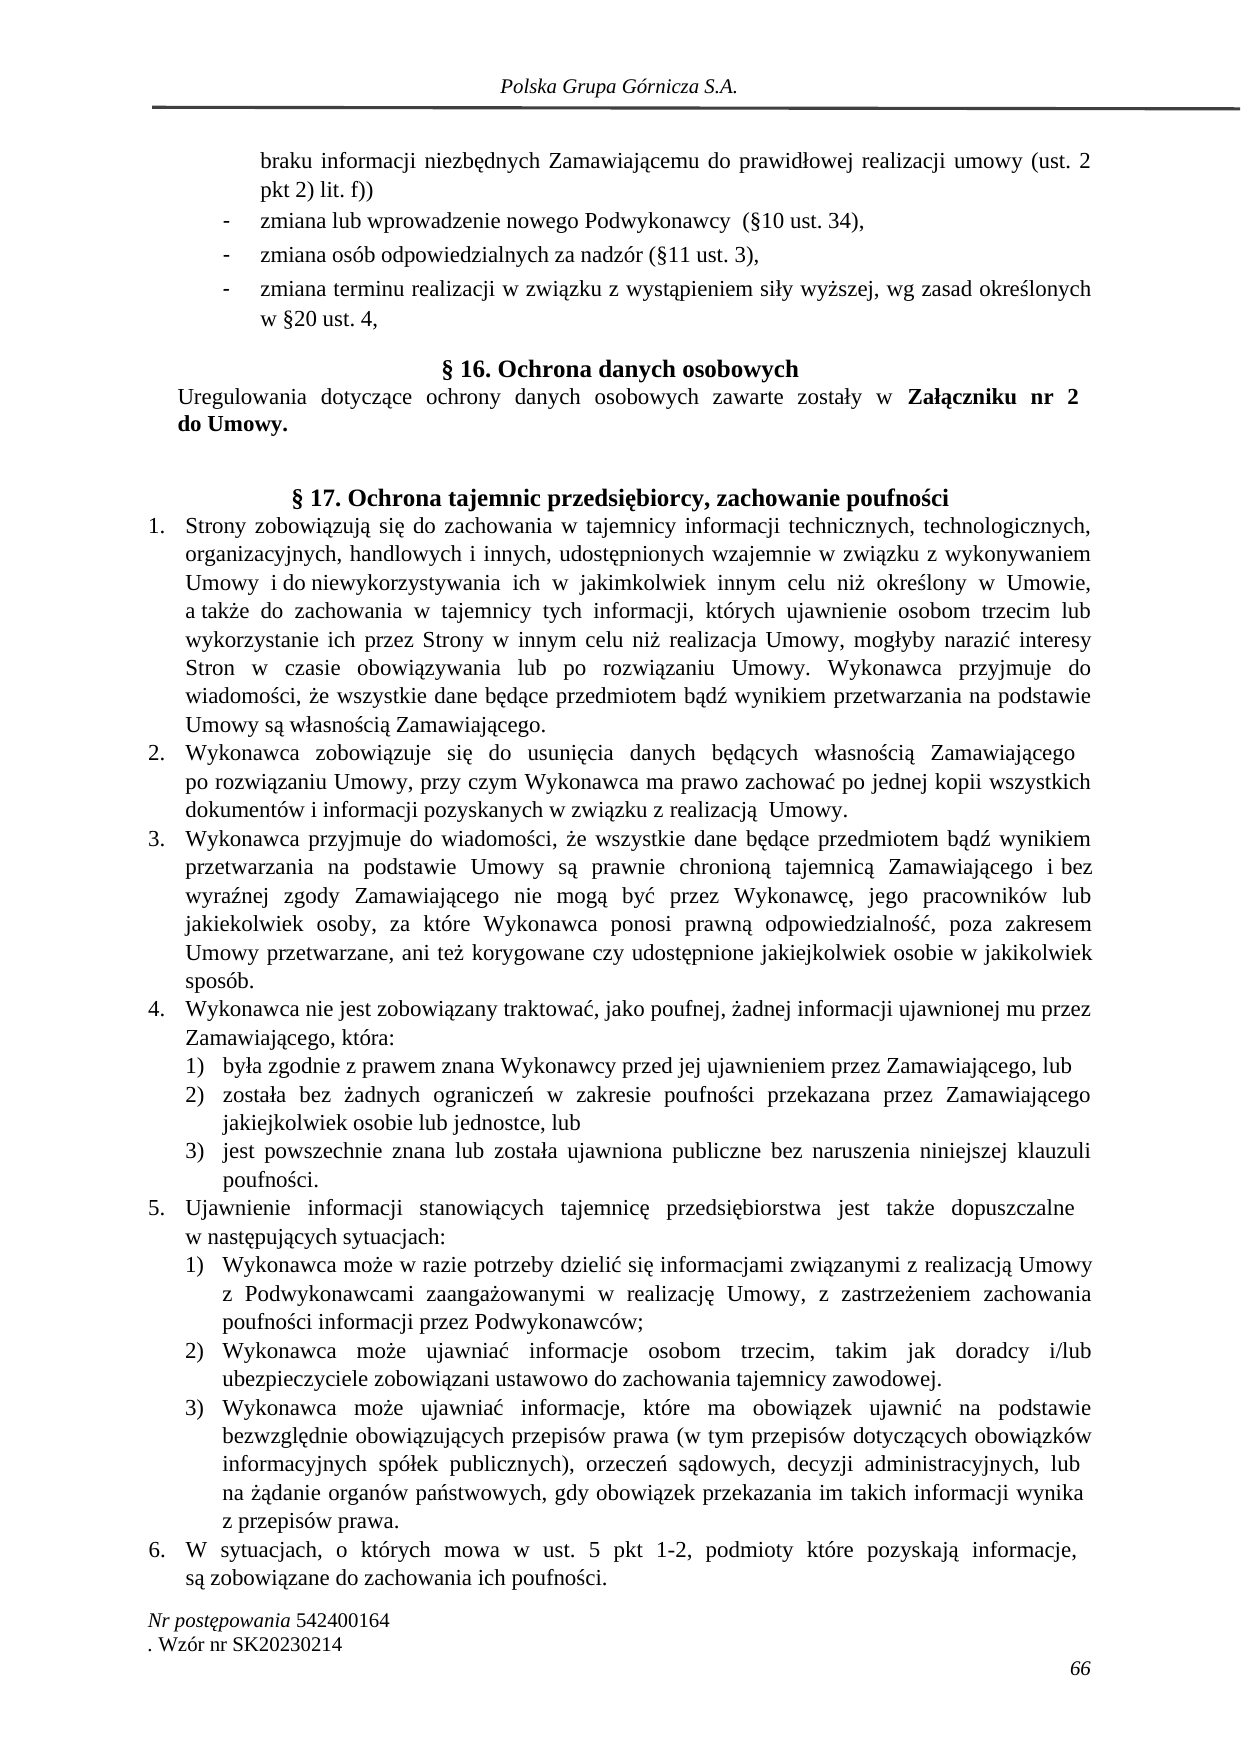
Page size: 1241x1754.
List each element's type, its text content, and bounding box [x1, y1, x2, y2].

list Wykonawca może w razie potrzeby dzielić się informacjami związanymi z realizacją Umowy z Podwykonawcami zaangażowanymi w realizację Umowy, z zastrzeżeniem zachowania poufności informacji przez Podwykonawców; [185, 1251, 1093, 1334]
list W sytuacjach, o których mowa w ust. 5 pkt 1-2, podmioty które pozyskają informacje, są zobowiązane do zachowania ich poufności. [148, 1536, 1093, 1591]
list zmiana terminu realizacji w związku z wystąpieniem siły wyższej, wg zasad określonych w §20 ust. 4, [223, 272, 1093, 332]
list Uregulowania dotyczące ochrony danych osobowych zawarte zostały w Załączniku nr 2 do Umowy. [177, 383, 1093, 436]
list Ujawnienie informacji stanowiących tajemnicę przedsiębiorstwa jest także dopuszczalne w następujących sytuacjach: [148, 1194, 1093, 1249]
list została bez żadnych ograniczeń w zakresie poufności przekazana przez Zamawiającego jakiejkolwiek osobie lub jednostce, lub [185, 1081, 1093, 1136]
subtitle § 17. Ochrona tajemnic przedsiębiorcy, zachowanie poufności [148, 483, 1093, 512]
list Strony zobowiązują się do zachowania w tajemnicy informacji technicznych, technologicznych, organizacyjnych, handlowych i innych, udostępnionych wzajemnie w związku z wykonywaniem Umowy i do niewykorzystywania ich w jakimkolwiek innym celu niż określony w Umowie, a także do zachowania w tajemnicy tych informacji, których ujawnienie osobom trzecim lub wykorzystanie ich przez Strony w innym celu niż realizacja Umowy, mogłyby narazić interesy Stron w czasie obowiązywania lub po rozwiązaniu Umowy. Wykonawca przyjmuje do wiadomości, że wszystkie dane będące przedmiotem bądź wynikiem przetwarzania na podstawie Umowy są własnością Zamawiającego. [148, 512, 1093, 737]
subtitle § 16. Ochrona danych osobowych [148, 354, 1093, 383]
list zmiana lub wprowadzenie nowego Podwykonawcy (§10 ust. 34), [223, 204, 1093, 236]
list zmiana osób odpowiedzialnych za nadzór (§11 ust. 3), [223, 238, 1093, 269]
list Wykonawca zobowiązuje się do usunięcia danych będących własnością Zamawiającego po rozwiązaniu Umowy, przy czym Wykonawca ma prawo zachować po jednej kopii wszystkich dokumentów i informacji pozyskanych w związku z realizacją Umowy. [148, 739, 1093, 823]
list była zgodnie z prawem znana Wykonawcy przed jej ujawnieniem przez Zamawiającego, lub [185, 1052, 1093, 1079]
list Wykonawca przyjmuje do wiadomości, że wszystkie dane będące przedmiotem bądź wynikiem przetwarzania na podstawie Umowy są prawnie chronioną tajemnicą Zamawiającego i bez wyraźnej zgody Zamawiającego nie mogą być przez Wykonawcę, jego pracowników lub jakiekolwiek osoby, za które Wykonawca ponosi prawną odpowiedzialność, poza zakresem Umowy przetwarzane, ani też korygowane czy udostępnione jakiejkolwiek osobie w jakikolwiek sposób. [148, 825, 1093, 993]
list jest powszechnie znana lub została ujawniona publiczne bez naruszenia niniejszej klauzuli poufności. [185, 1138, 1093, 1192]
list Wykonawca może ujawniać informacje, które ma obowiązek ujawnić na podstawie bezwzględnie obowiązujących przepisów prawa (w tym przepisów dotyczących obowiązków informacyjnych spółek publicznych), orzeczeń sądowych, decyzji administracyjnych, lub na żądanie organów państwowych, gdy obowiązek przekazania im takich informacji wynika z przepisów prawa. [185, 1393, 1093, 1534]
list Wykonawca może ujawniać informacje osobom trzecim, takim jak doradcy i/lub ubezpieczyciele zobowiązani ustawowo do zachowania tajemnicy zawodowej. [185, 1337, 1093, 1391]
list Wykonawca nie jest zobowiązany traktować, jako poufnej, żadnej informacji ujawnionej mu przez Zamawiającego, która: [148, 995, 1093, 1050]
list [223, 148, 1093, 202]
